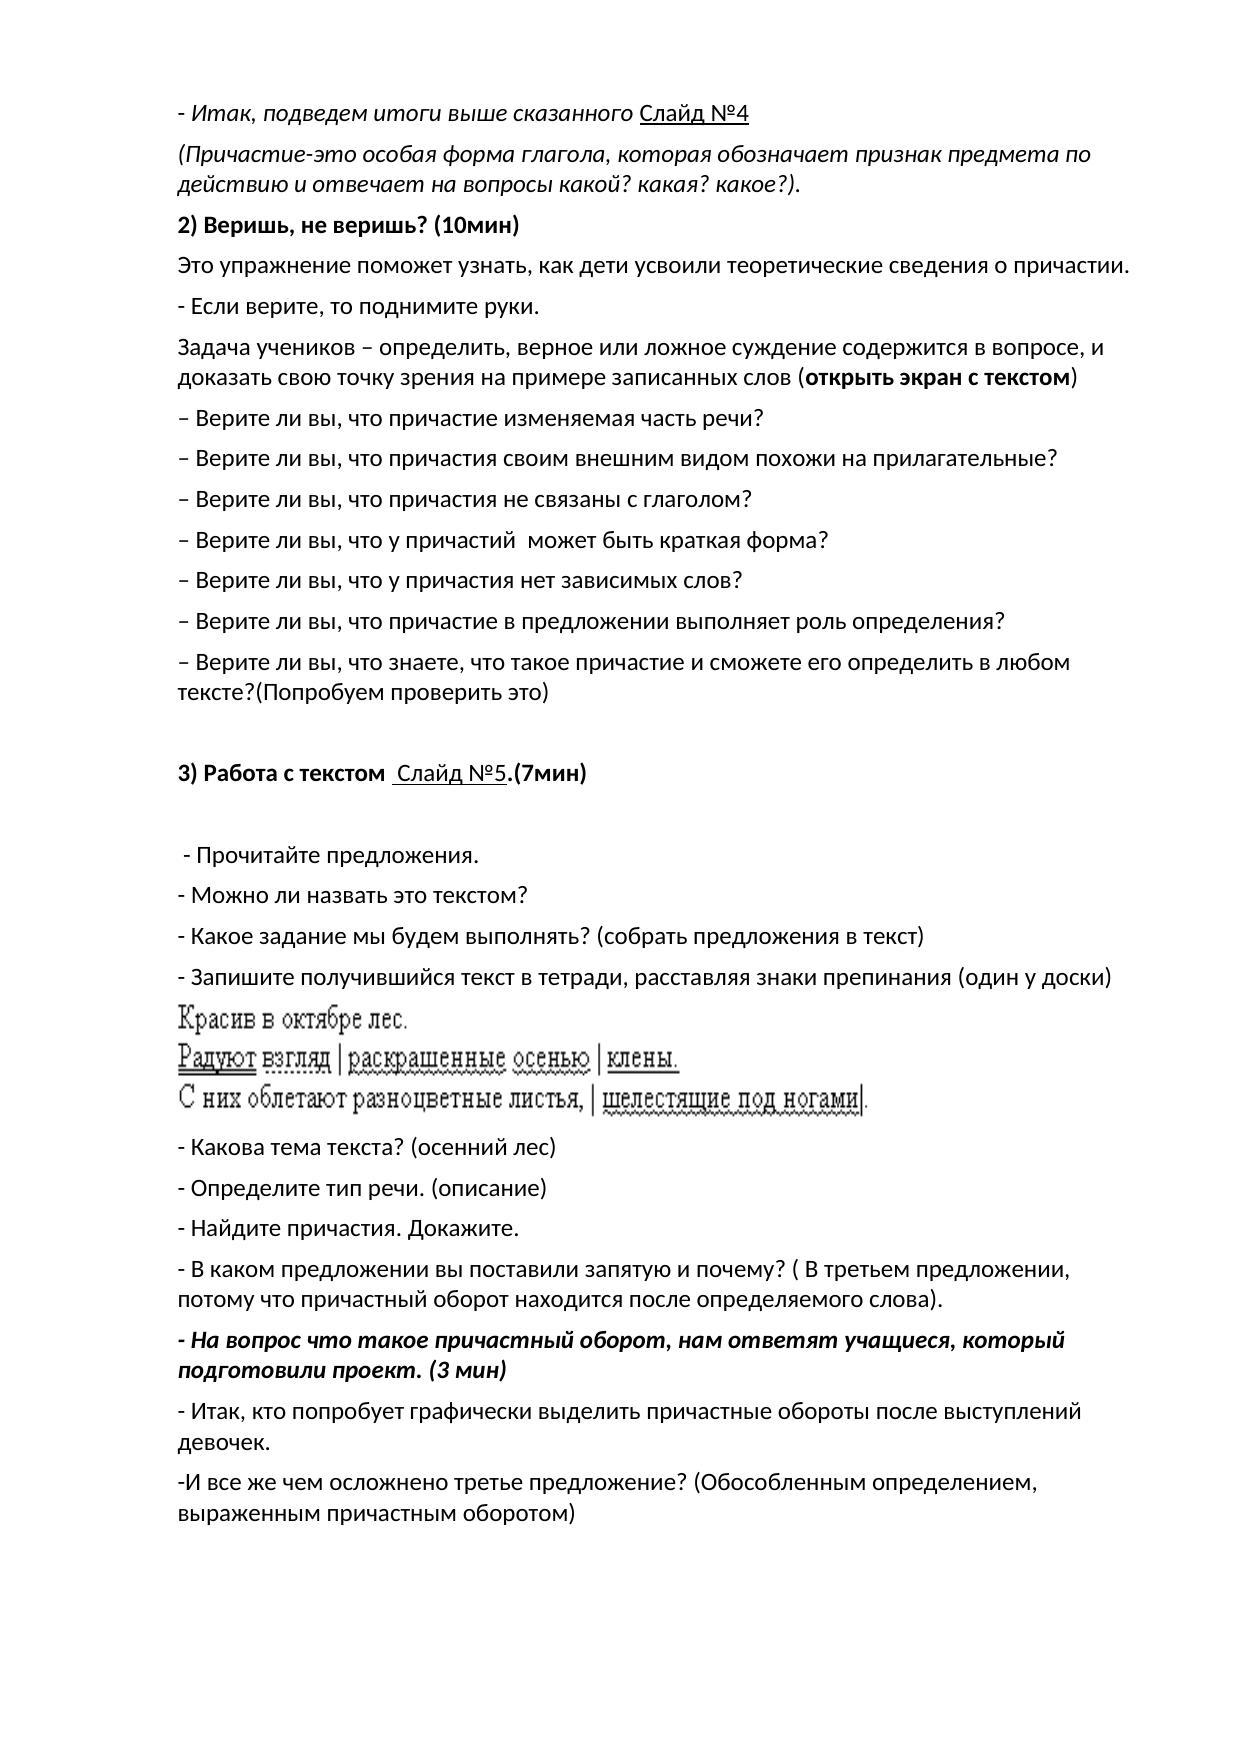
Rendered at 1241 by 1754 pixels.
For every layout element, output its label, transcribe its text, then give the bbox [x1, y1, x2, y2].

text – Верите ли вы, что знаете, что такое причастие и сможете его определить в любом тексте?(Попробуем проверить это) [177, 646, 1152, 707]
text – Верите ли вы, что у причастия нет зависимых слов? [177, 564, 1152, 595]
text - Найдите причастия. Докажите. [177, 1212, 1152, 1243]
text – Верите ли вы, что причастие в предложении выполняет роль определения? [177, 605, 1152, 636]
text (Причастие-это особая форма глагола, которая обозначает признак предмета по действию и отвечает на вопросы какой? какая? какое?). [177, 138, 1152, 199]
text - Если верите, то поднимите руки. [177, 290, 1152, 321]
text – Верите ли вы, что причастия своим внешним видом похожи на прилагательные? [177, 443, 1152, 473]
text 2) Веришь, не веришь? (10мин) [177, 209, 1152, 239]
text Задача учеников – определить, верное или ложное суждение содержится в вопросе, и доказать свою точку зрения на примере записанных слов (открыть экран с текстом) [177, 331, 1152, 392]
text - Какое задание мы будем выполнять? (собрать предложения в текст) [177, 920, 1152, 951]
text - Определите тип речи. (описание) [177, 1172, 1152, 1202]
text -И все же чем осложнено третье предложение? (Обособленным определением, выраженным причастным оборотом) [177, 1466, 1152, 1527]
text – Верите ли вы, что причастие изменяемая часть речи? [177, 402, 1152, 432]
text - Запишите получившийся текст в тетради, расставляя знаки препинания (один у доски) [177, 961, 1152, 991]
text - Итак, подведем итоги выше сказанного Слайд №4 [177, 97, 1152, 128]
text - Прочитайте предложения. [177, 839, 1152, 869]
text – Верите ли вы, что у причастий может быть краткая форма? [177, 524, 1152, 554]
picture [177, 1001, 875, 1121]
text Это упражнение поможет узнать, как дети усвоили теоретические сведения о причастии. [177, 249, 1152, 280]
text - Можно ли назвать это текстом? [177, 879, 1152, 910]
text 3) Работа с текстом Слайд №5.(7мин) [177, 757, 1152, 788]
text - Какова тема текста? (осенний лес) [177, 1131, 1152, 1162]
text - На вопрос что такое причастный оборот, нам ответят учащиеся, который подготовили проект. (3 мин) [177, 1324, 1152, 1385]
text - В каком предложении вы поставили запятую и почему? ( В третьем предложении, потому что причастный оборот находится после определяемого слова). [177, 1253, 1152, 1314]
text - Итак, кто попробует графически выделить причастные обороты после выступлений девочек. [177, 1395, 1152, 1456]
text – Верите ли вы, что причастия не связаны с глаголом? [177, 483, 1152, 514]
